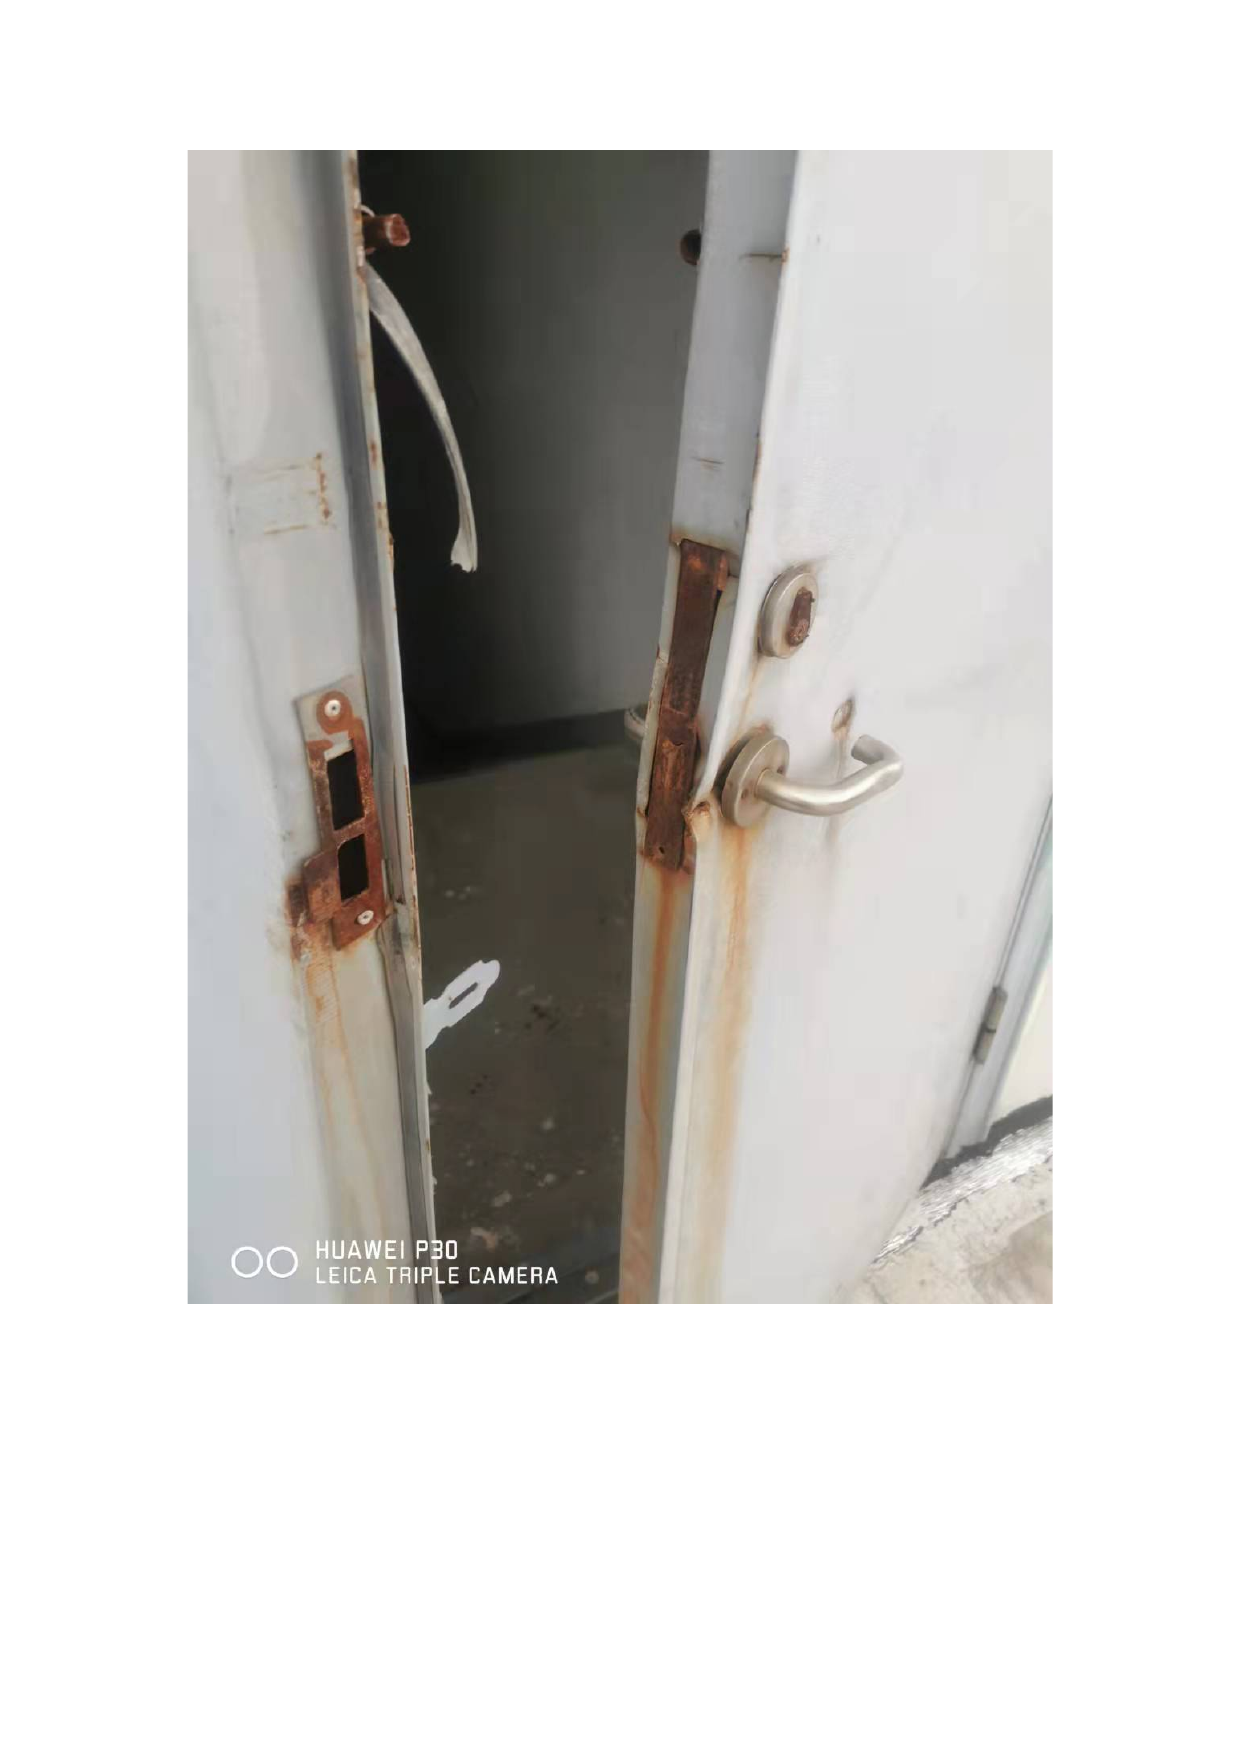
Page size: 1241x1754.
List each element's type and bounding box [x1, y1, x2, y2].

picture [187, 150, 1053, 1304]
